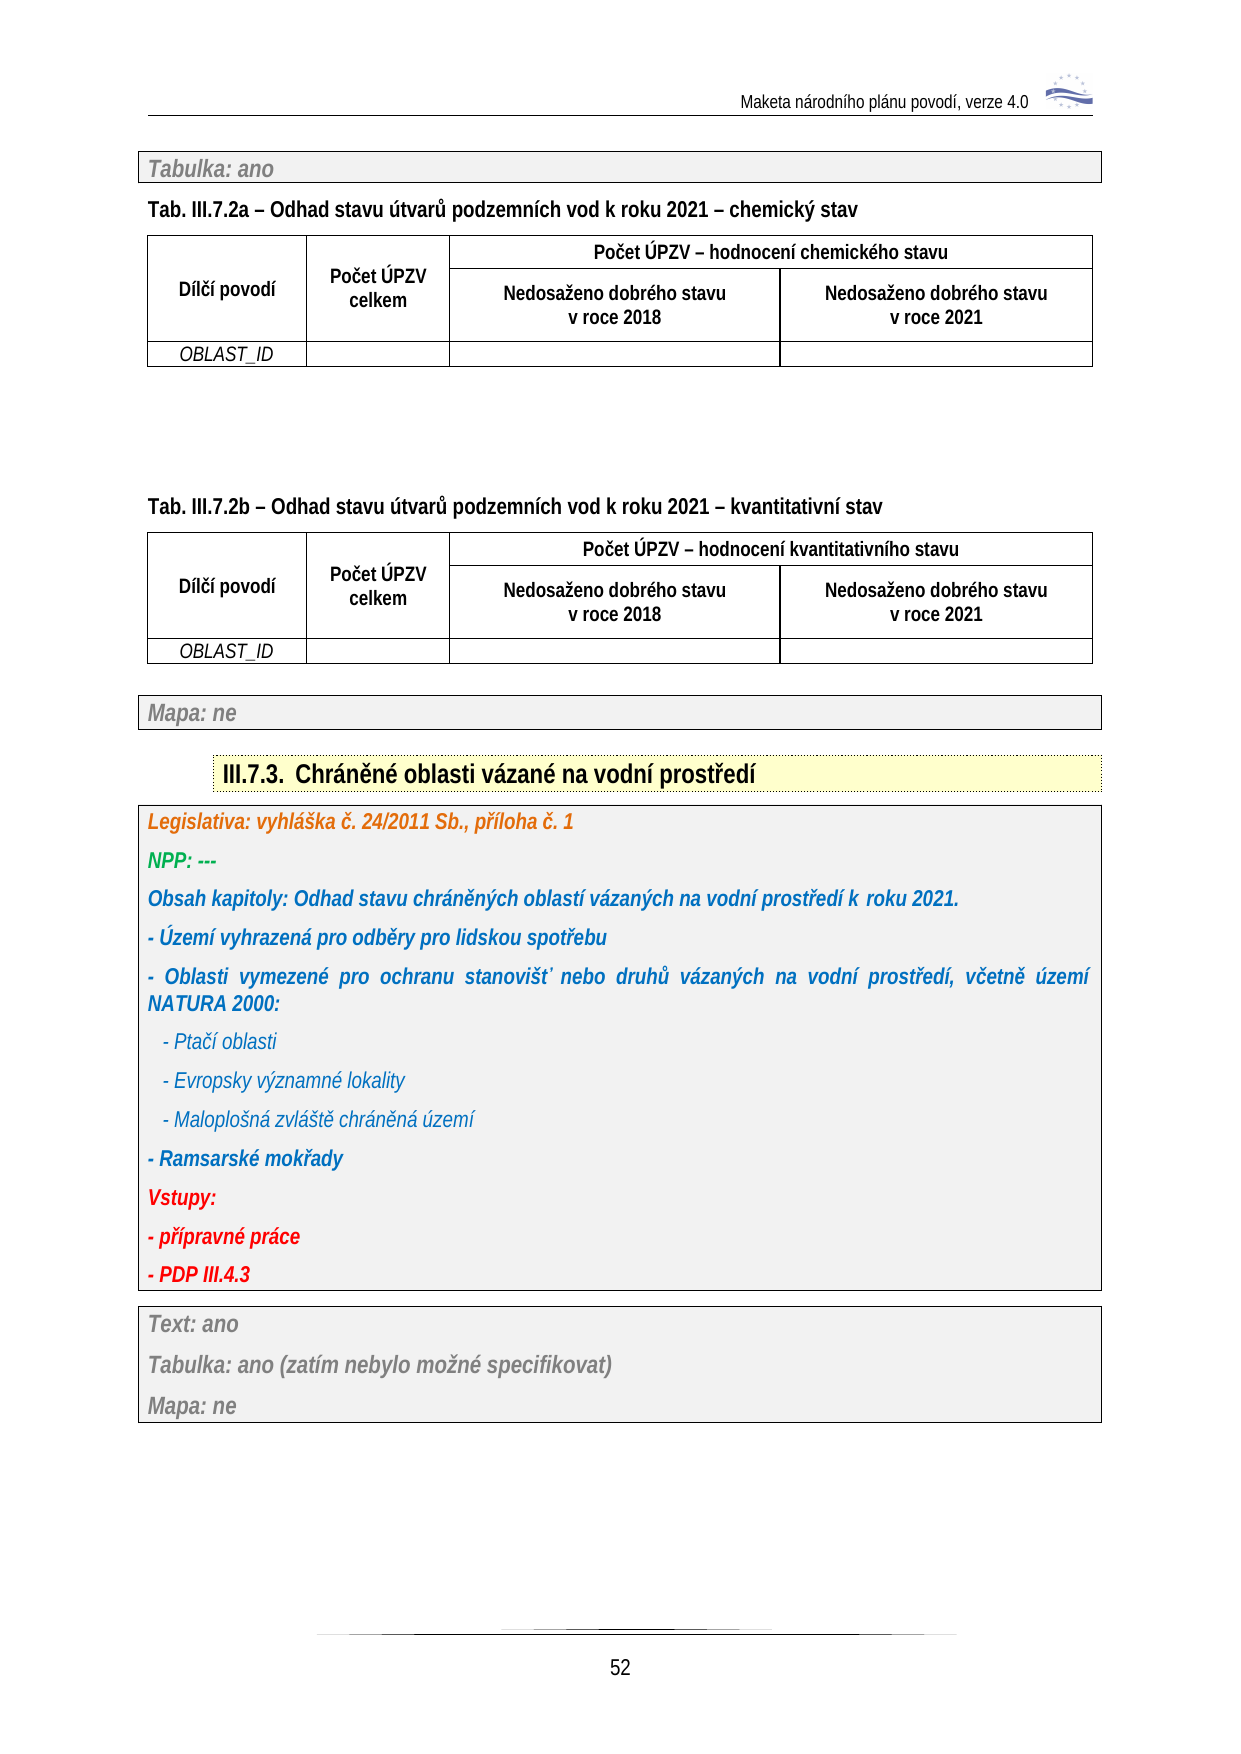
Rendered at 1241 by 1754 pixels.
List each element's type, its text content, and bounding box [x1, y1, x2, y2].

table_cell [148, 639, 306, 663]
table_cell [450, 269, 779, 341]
text - PDP III.4.3 [139, 1258, 1101, 1290]
text Tab. III.7.2b – Odhad stavu útvarů podzemních vod k roku 2021 – kvantitativní stav [148, 493, 1093, 520]
text - přípravné práce [139, 1219, 1101, 1249]
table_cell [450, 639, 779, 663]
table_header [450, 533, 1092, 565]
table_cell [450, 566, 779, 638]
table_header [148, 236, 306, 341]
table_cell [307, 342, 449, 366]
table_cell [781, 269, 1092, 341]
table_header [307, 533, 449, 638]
text - Oblasti vymezené pro ochranu stanovišť nebo druhů vázaných na vodní prostředí, včetně území NATURA 2000: [139, 960, 1101, 1016]
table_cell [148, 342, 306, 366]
text Chráněné oblasti vázané na vodní prostředí [213, 755, 1102, 792]
text Text: ano [139, 1307, 1101, 1338]
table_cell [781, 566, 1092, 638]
text NPP: --- [139, 843, 1101, 873]
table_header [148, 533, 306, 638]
text Mapa: ne [139, 1388, 1101, 1422]
text Tab. III.7.2a – Odhad stavu útvarů podzemních vod k roku 2021 – chemický stav [148, 196, 1093, 222]
text - Maloplošná zvláště chráněná území [139, 1103, 1101, 1132]
text Obsah kapitoly: Odhad stavu chráněných oblastí vázaných na vodní prostředí k roku 2021. [139, 882, 1101, 912]
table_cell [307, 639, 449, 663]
text - Území vyhrazená pro odběry pro lidskou spotřebu [139, 921, 1101, 951]
text Tabulka: ano [139, 152, 1101, 182]
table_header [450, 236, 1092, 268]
text Vstupy: [139, 1181, 1101, 1210]
text Mapa: ne [139, 696, 1101, 729]
picture [1045, 73, 1093, 109]
text - Ramsarské mokřady [139, 1142, 1101, 1171]
text - Ptačí oblasti [139, 1025, 1101, 1055]
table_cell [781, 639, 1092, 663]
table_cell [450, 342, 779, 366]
text Tabulka: ano (zatím nebylo možné specifikovat) [139, 1347, 1101, 1379]
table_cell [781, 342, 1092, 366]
text Legislativa: vyhláška č. 24/2011 Sb., příloha č. 1 [139, 806, 1101, 834]
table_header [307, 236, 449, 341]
text - Evropsky významné lokality [139, 1064, 1101, 1093]
